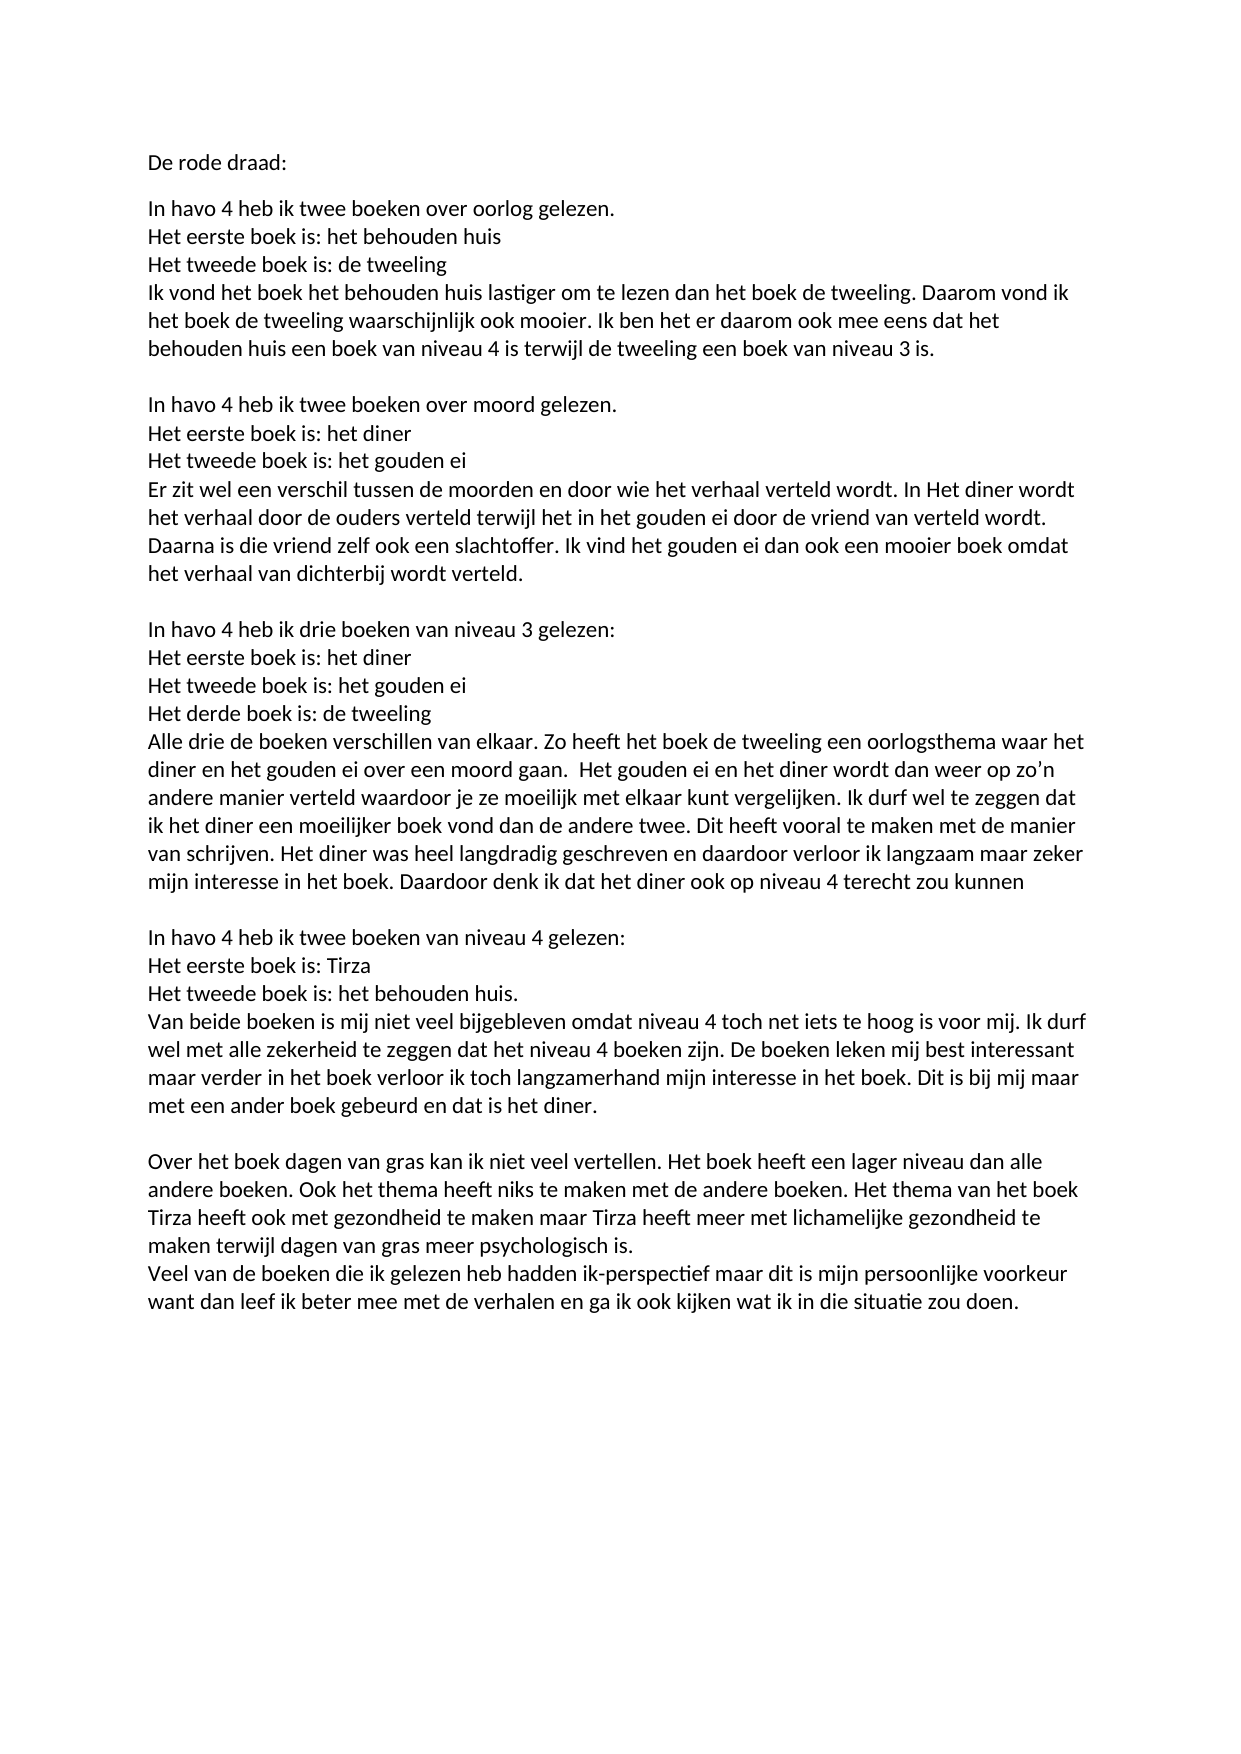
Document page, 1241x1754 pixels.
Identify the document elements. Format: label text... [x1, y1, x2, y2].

text In havo 4 heb ik twee boeken over moord gelezen. [148, 391, 1093, 419]
text Er zit wel een verschil tussen de moorden en door wie het verhaal verteld wordt. In Het diner wordt het verhaal door de ouders verteld terwijl het in het gouden ei door de vriend van verteld wordt. Daarna is die vriend zelf ook een slachtoffer. Ik vind het gouden ei dan ook een mooier boek omdat het verhaal van dichterbij wordt verteld. [148, 475, 1093, 587]
text Het tweede boek is: het gouden ei [148, 671, 1093, 699]
text Het derde boek is: de tweeling [148, 699, 1093, 727]
text Het tweede boek is: het gouden ei [148, 447, 1093, 475]
text Het eerste boek is: Tirza [148, 951, 1093, 979]
text Over het boek dagen van gras kan ik niet veel vertellen. Het boek heeft een lager niveau dan alle andere boeken. Ook het thema heeft niks te maken met de andere boeken. Het thema van het boek Tirza heeft ook met gezondheid te maken maar Tirza heeft meer met lichamelijke gezondheid te maken terwijl dagen van gras meer psychologisch is. [148, 1147, 1093, 1259]
text Het eerste boek is: het diner [148, 643, 1093, 671]
text Van beide boeken is mij niet veel bijgebleven omdat niveau 4 toch net iets te hoog is voor mij. Ik durf wel met alle zekerheid te zeggen dat het niveau 4 boeken zijn. De boeken leken mij best interessant maar verder in het boek verloor ik toch langzamerhand mijn interesse in het boek. Dit is bij mij maar met een ander boek gebeurd en dat is het diner. [148, 1007, 1093, 1119]
text Alle drie de boeken verschillen van elkaar. Zo heeft het boek de tweeling een oorlogsthema waar het diner en het gouden ei over een moord gaan. Het gouden ei en het diner wordt dan weer op zo’n andere manier verteld waardoor je ze moeilijk met elkaar kunt vergelijken. Ik durf wel te zeggen dat ik het diner een moeilijker boek vond dan de andere twee. Dit heeft vooral te maken met de manier van schrijven. Het diner was heel langdradig geschreven en daardoor verloor ik langzaam maar zeker mijn interesse in het boek. Daardoor denk ik dat het diner ook op niveau 4 terecht zou kunnen [148, 727, 1093, 895]
text De rode draad: [148, 148, 1093, 176]
text Veel van de boeken die ik gelezen heb hadden ik-perspectief maar dit is mijn persoonlijke voorkeur want dan leef ik beter mee met de verhalen en ga ik ook kijken wat ik in die situatie zou doen. [148, 1259, 1093, 1315]
text In havo 4 heb ik drie boeken van niveau 3 gelezen: [148, 615, 1093, 643]
text Het eerste boek is: het behouden huis [148, 222, 1093, 251]
text In havo 4 heb ik twee boeken over oorlog gelezen. [148, 194, 1093, 222]
text Ik vond het boek het behouden huis lastiger om te lezen dan het boek de tweeling. Daarom vond ik het boek de tweeling waarschijnlijk ook mooier. Ik ben het er daarom ook mee eens dat het behouden huis een boek van niveau 4 is terwijl de tweeling een boek van niveau 3 is. [148, 278, 1093, 363]
text Het eerste boek is: het diner [148, 419, 1093, 447]
text Het tweede boek is: het behouden huis. [148, 979, 1093, 1007]
text In havo 4 heb ik twee boeken van niveau 4 gelezen: [148, 923, 1093, 951]
text Het tweede boek is: de tweeling [148, 251, 1093, 278]
